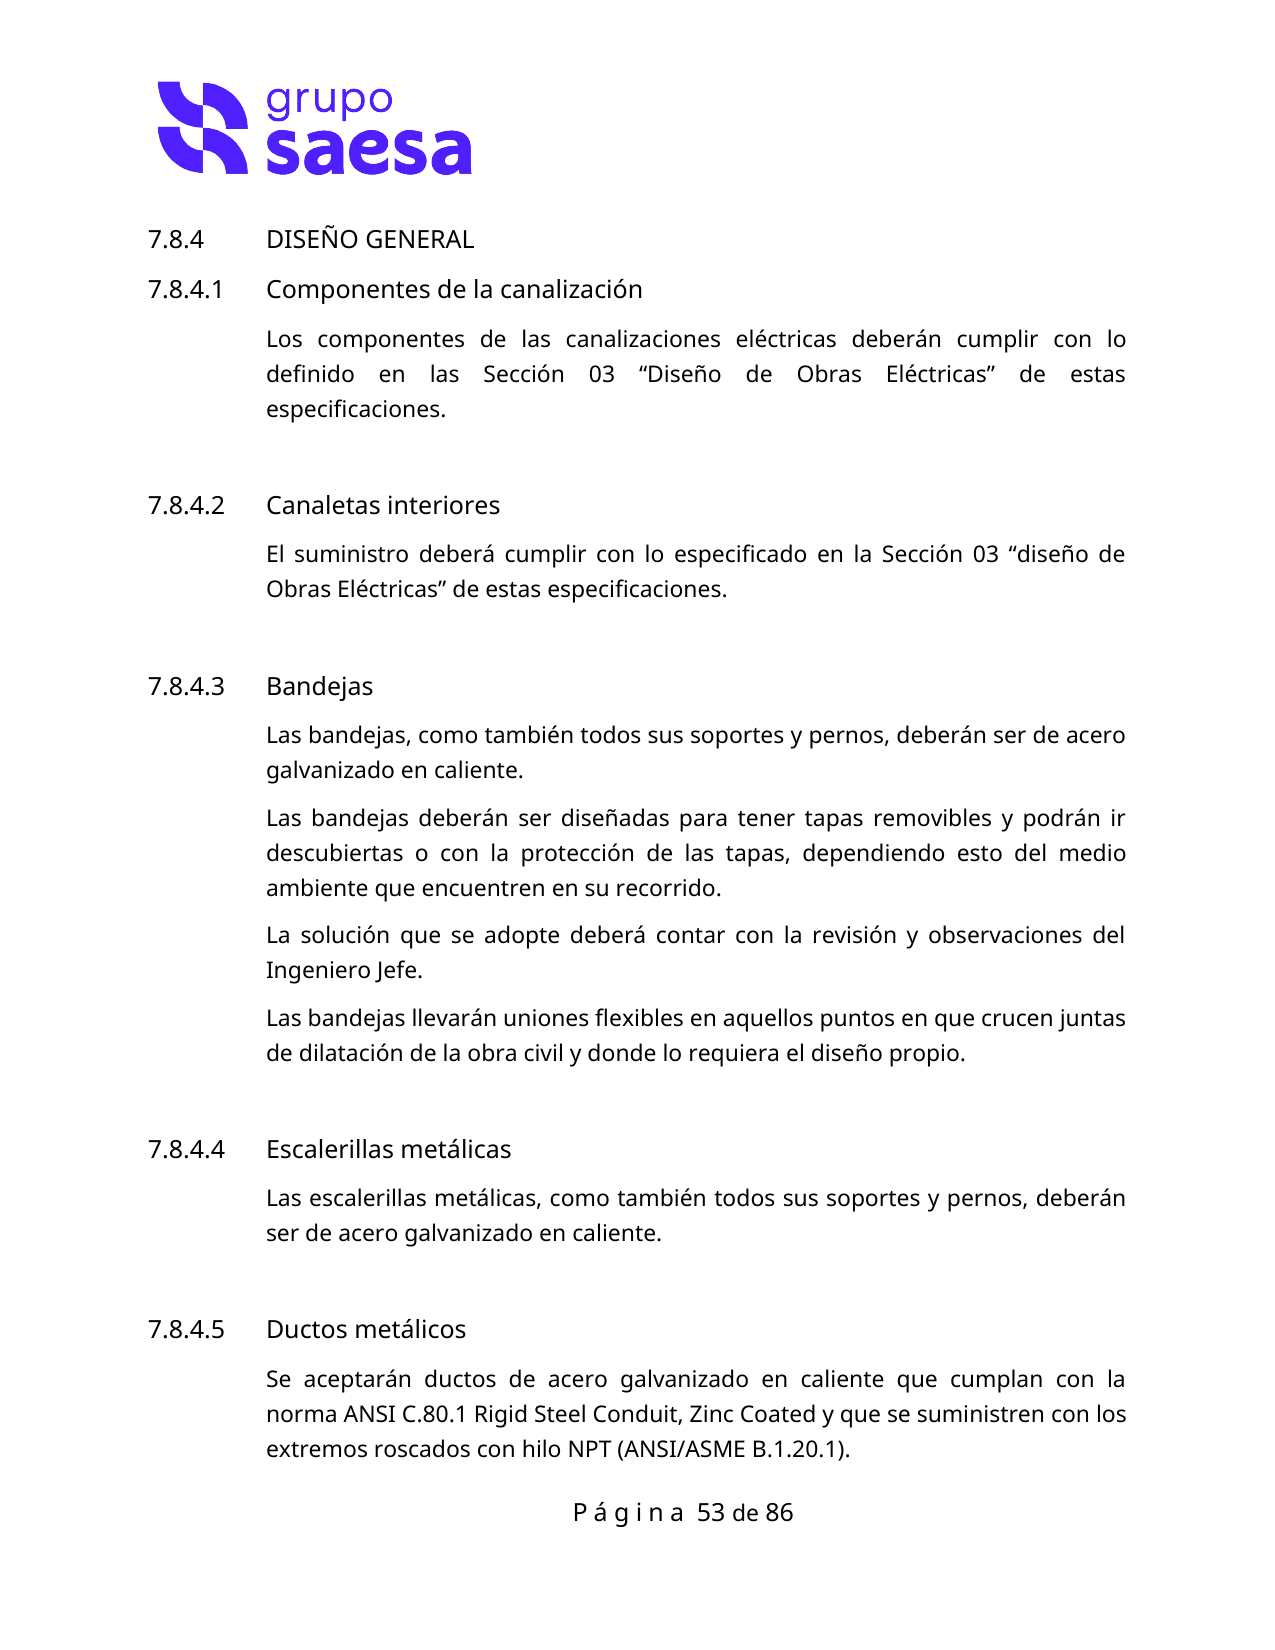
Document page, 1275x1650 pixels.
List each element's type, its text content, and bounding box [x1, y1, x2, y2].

text Se aceptarán ductos de acero galvanizado en caliente que cumplan con la norma ANSI C.80.1 Rigid Steel Conduit, Zinc Coated y que se suministren con los extremos roscados con hilo NPT (ANSI/ASME B.1.20.1). [266, 1363, 1127, 1464]
picture [147, 73, 481, 178]
subtitle Componentes de la canalización [148, 272, 1127, 306]
text Las bandejas deberán ser diseñadas para tener tapas removibles y podrán ir descubiertas o con la protección de las tapas, dependiendo esto del medio ambiente que encuentren en su recorrido. [266, 801, 1127, 903]
text Las bandejas, como también todos sus soportes y pernos, deberán ser de acero galvanizado en caliente. [266, 719, 1127, 785]
subtitle Ductos metálicos [148, 1312, 1127, 1346]
subtitle Escalerillas metálicas [148, 1131, 1127, 1166]
text Los componentes de las canalizaciones eléctricas deberán cumplir con lo definido en las Sección 03 “Diseño de Obras Eléctricas” de estas especificaciones. [266, 323, 1127, 424]
text Las bandejas llevarán uniones flexibles en aquellos puntos en que crucen juntas de dilatación de la obra civil y donde lo requiera el diseño propio. [266, 1001, 1127, 1068]
subtitle DISEÑO GENERAL [148, 221, 1127, 256]
subtitle Canaletas interiores [148, 488, 1127, 522]
text Las escalerillas metálicas, como también todos sus soportes y pernos, deberán ser de acero galvanizado en caliente. [266, 1182, 1127, 1248]
text La solución que se adopte deberá contar con la revisión y observaciones del Ingeniero Jefe. [266, 919, 1127, 985]
subtitle Bandejas [148, 668, 1127, 702]
text El suministro deberá cumplir con lo especificado en la Sección 03 “diseño de Obras Eléctricas” de estas especificaciones. [266, 538, 1127, 604]
